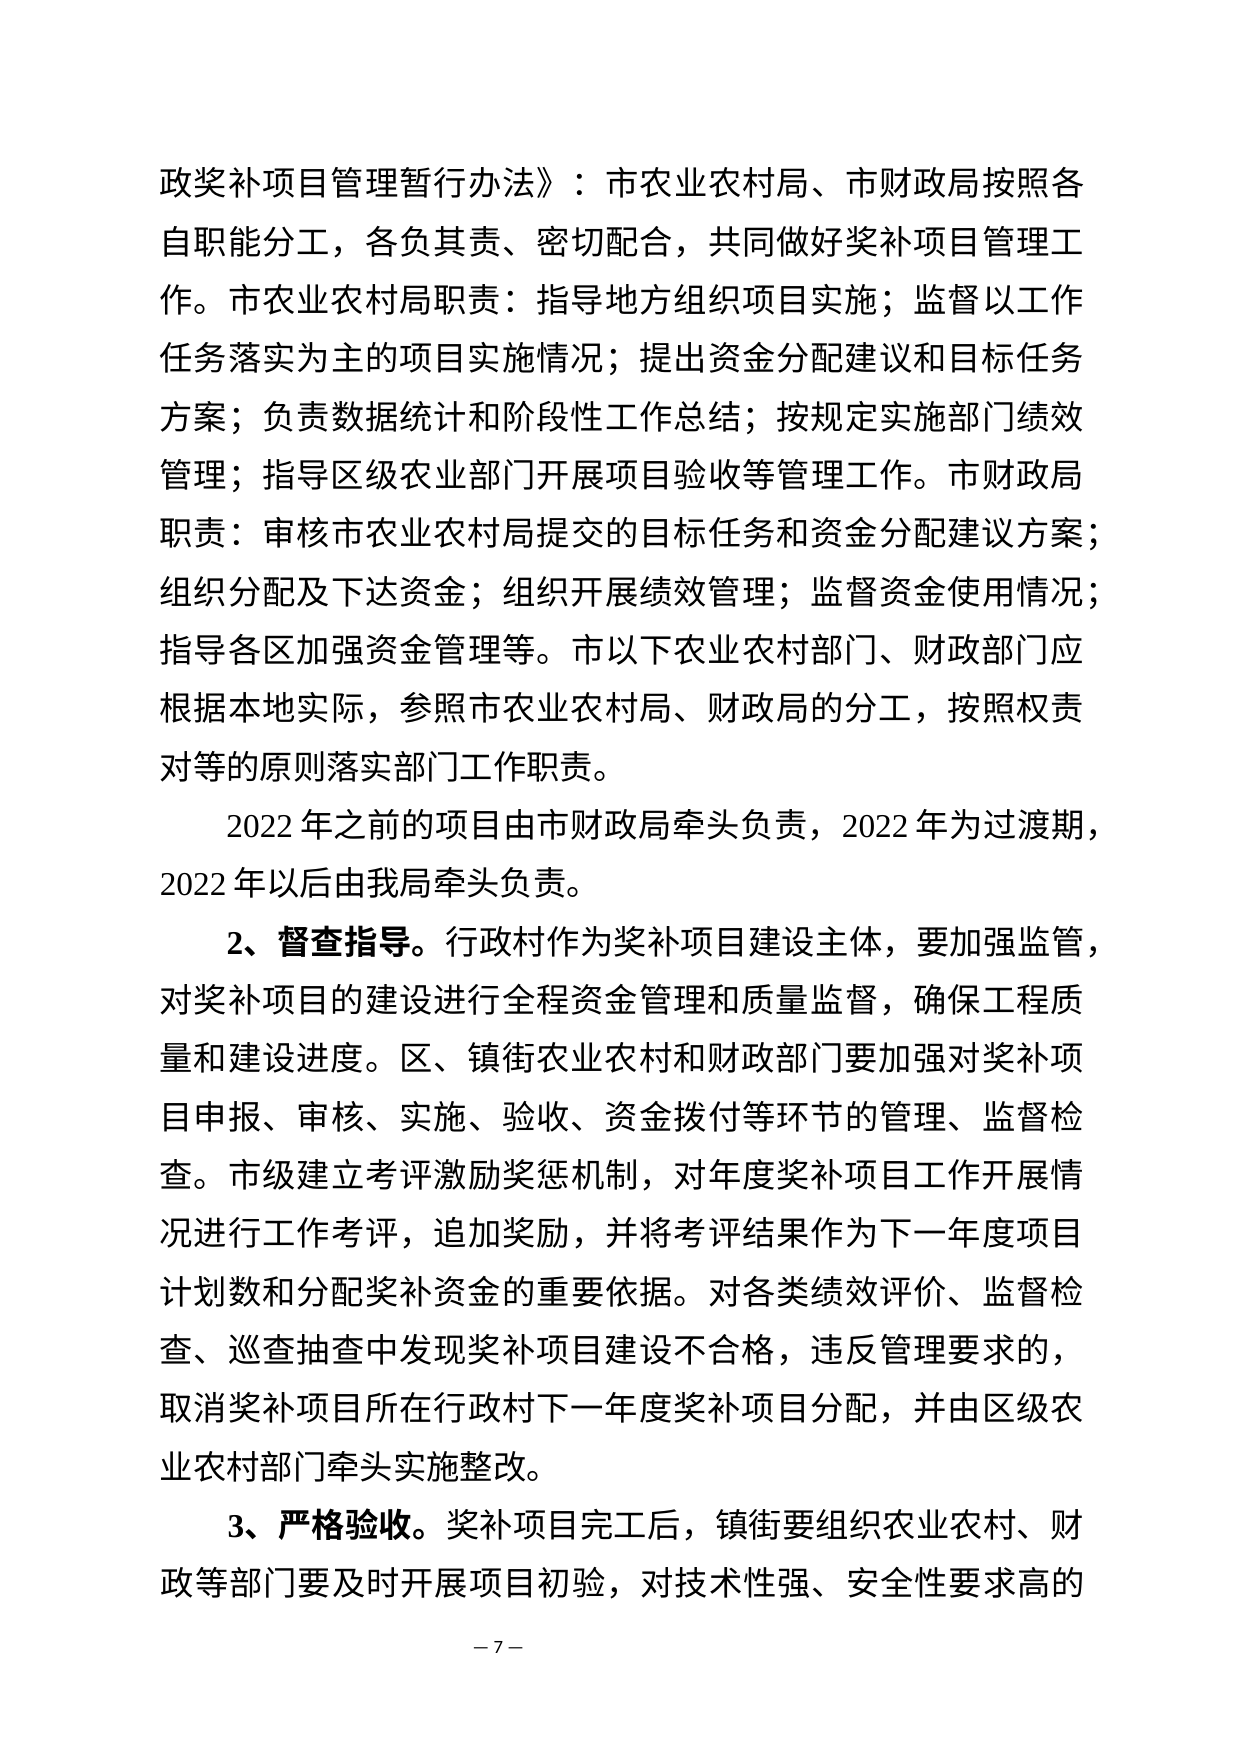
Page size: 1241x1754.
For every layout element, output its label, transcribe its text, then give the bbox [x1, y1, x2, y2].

text 2、督查指导。行政村作为奖补项目建设主体，要加强监管，对奖补项目的建设进行全程资金管理和质量监督，确保工程质量和建设进度。区、镇街农业农村和财政部门要加强对奖补项目申报、审核、实施、验收、资金拨付等环节的管理、监督检查。市级建立考评激励奖惩机制，对年度奖补项目工作开展情况进行工作考评，追加奖励，并将考评结果作为下一年度项目计划数和分配奖补资金的重要依据。对各类绩效评价、监督检查、巡查抽查中发现奖补项目建设不合格，违反管理要求的，取消奖补项目所在行政村下一年度奖补项目分配，并由区级农业农村部门牵头实施整改。 [159, 907, 1085, 1491]
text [161, 1491, 1085, 1607]
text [159, 149, 1085, 791]
text 2022年之前的项目由市财政局牵头负责，2022年为过渡期，2022年以后由我局牵头负责。 [159, 791, 1085, 907]
